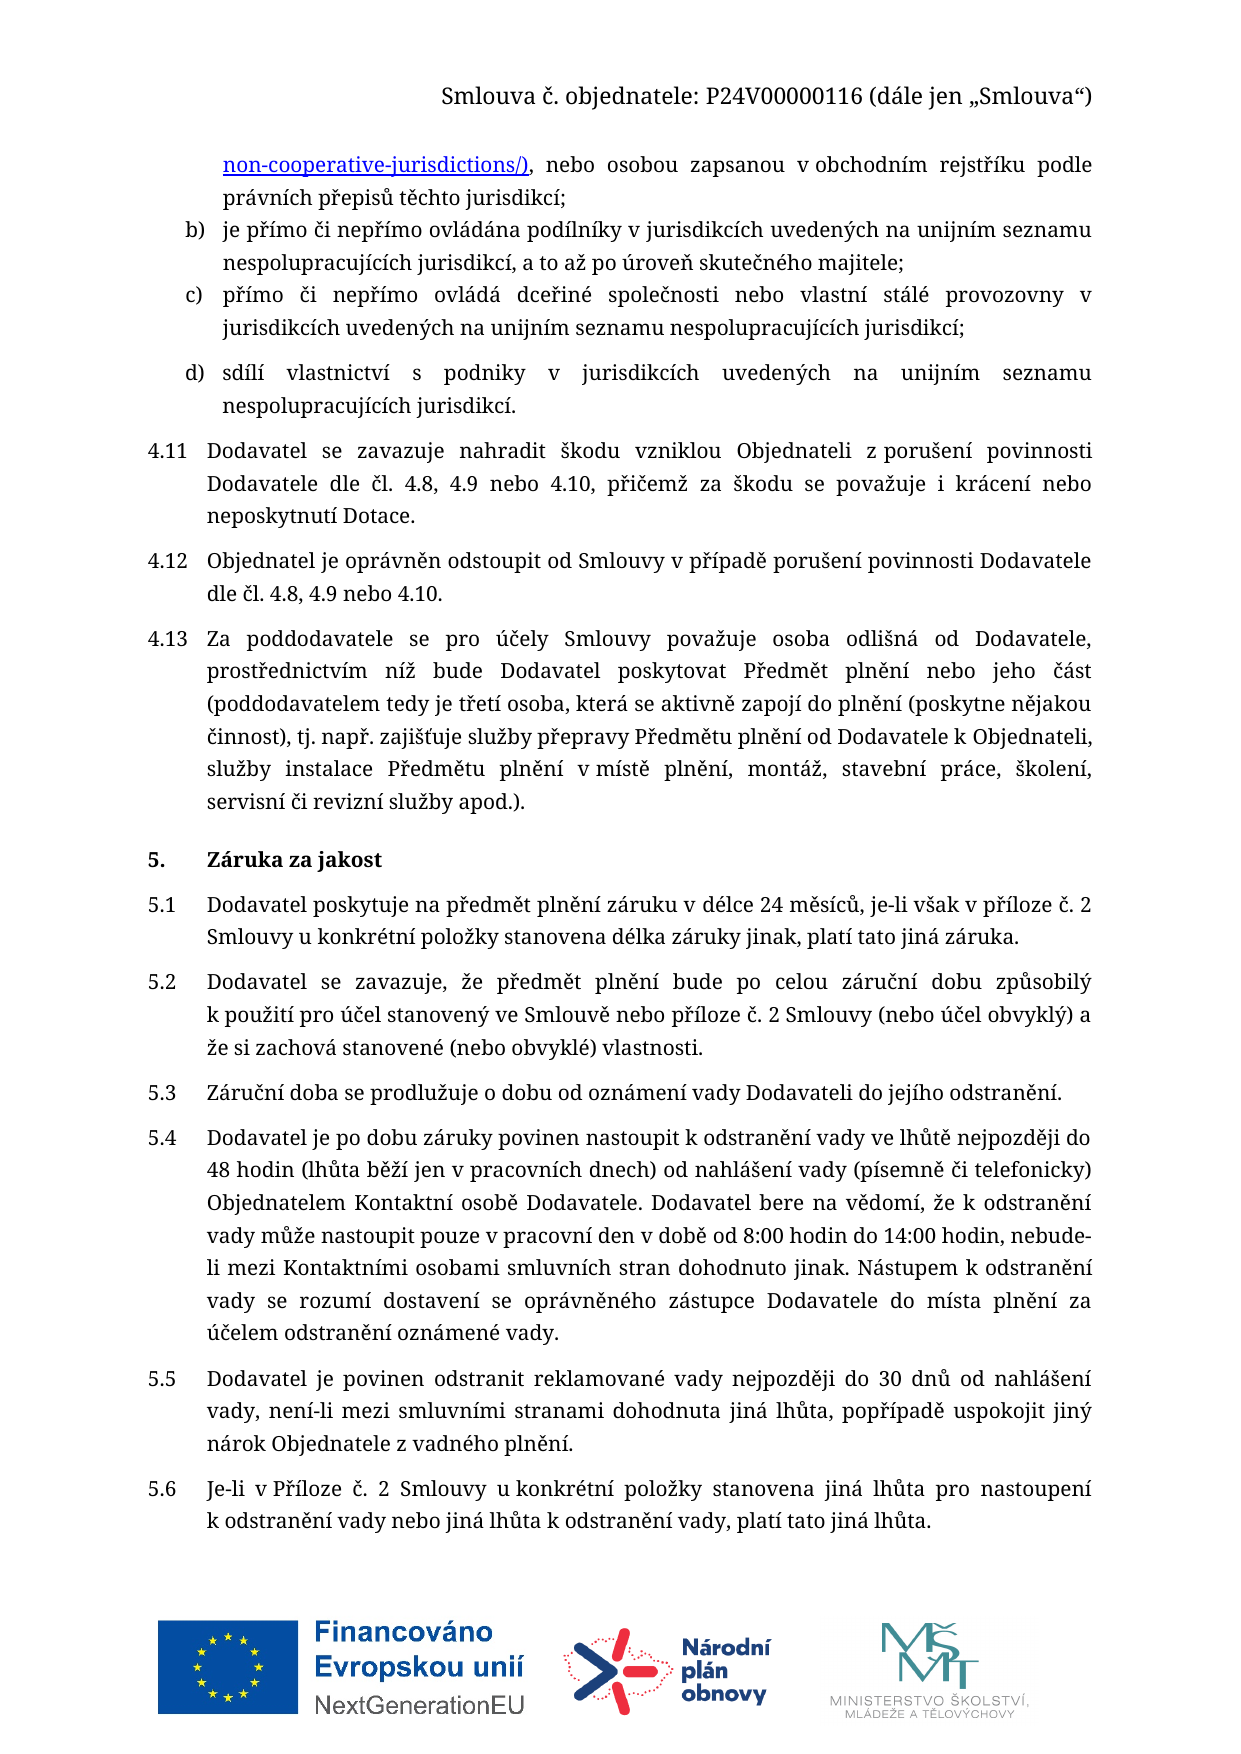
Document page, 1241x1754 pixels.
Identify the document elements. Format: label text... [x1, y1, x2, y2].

list Dodavatel poskytuje na předmět plnění záruku v délce 24 měsíců, je-li však v příloze č. 2 Smlouvy u konkrétní položky stanovena délka záruky jinak, platí tato jiná záruka. [148, 890, 1093, 951]
list je přímo či nepřímo ovládána podílníky v jurisdikcích uvedených na unijním seznamu nespolupracujících jurisdikcí, a to až po úroveň skutečného majitele; [185, 215, 1093, 276]
list sdílí vlastnictví s podniky v jurisdikcích uvedených na unijním seznamu nespolupracujících jurisdikcí. [185, 358, 1093, 419]
list Je-li v Příloze č. 2 Smlouvy u konkrétní položky stanovena jiná lhůta pro nastoupení k odstranění vady nebo jiná lhůta k odstranění vady, platí tato jiná lhůta. [148, 1474, 1093, 1535]
list Objednatel je oprávněn odstoupit od Smlouvy v případě porušení povinnosti Dodavatele dle čl. 4.8, 4.9 nebo 4.10. [148, 546, 1093, 607]
list Dodavatel se zavazuje nahradit škodu vzniklou Objednateli z porušení povinnosti Dodavatele dle čl. 4.8, 4.9 nebo 4.10, přičemž za škodu se považuje i krácení nebo neposkytnutí Dotace. [148, 436, 1093, 530]
list Dodavatel se zavazuje, že předmět plnění bude po celou záruční dobu způsobilý k použití pro účel stanovený ve Smlouvě nebo příloze č. 2 Smlouvy (nebo účel obvyklý) a že si zachová stanovené (nebo obvyklé) vlastnosti. [148, 967, 1093, 1061]
list Záruka za jakost [148, 845, 1093, 873]
list Dodavatel je po dobu záruky povinen nastoupit k odstranění vady ve lhůtě nejpozději do 48 hodin (lhůta běží jen v pracovních dnech) od nahlášení vady (písemně či telefonicky) Objednatelem Kontaktní osobě Dodavatele. Dodavatel bere na vědomí, že k odstranění vady může nastoupit pouze v pracovní den v době od 8:00 hodin do 14:00 hodin, nebude-li mezi Kontaktními osobami smluvních stran dohodnuto jinak. Nástupem k odstranění vady se rozumí dostavení se oprávněného zástupce Dodavatele do místa plnění za účelem odstranění oznámené vady. [148, 1123, 1093, 1347]
list Za poddodavatele se pro účely Smlouvy považuje osoba odlišná od Dodavatele, prostřednictvím níž bude Dodavatel poskytovat Předmět plnění nebo jeho část (poddodavatelem tedy je třetí osoba, která se aktivně zapojí do plnění (poskytne nějakou činnost), tj. např. zajišťuje služby přepravy Předmětu plnění od Dodavatele k Objednateli, služby instalace Předmětu plnění v místě plnění, montáž, stavební práce, školení, servisní či revizní služby apod.). [148, 624, 1093, 816]
picture [820, 1616, 1039, 1726]
picture [147, 1605, 789, 1726]
list přímo či nepřímo ovládá dceřiné společnosti nebo vlastní stálé provozovny v jurisdikcích uvedených na unijním seznamu nespolupracujících jurisdikcí; [185, 281, 1093, 342]
list Záruční doba se prodlužuje o dobu od oznámení vady Dodavateli do jejího odstranění. [148, 1078, 1093, 1106]
list Dodavatel je povinen odstranit reklamované vady nejpozději do 30 dnů od nahlášení vady, není-li mezi smluvními stranami dohodnuta jiná lhůta, popřípadě uspokojit jiný nárok Objednatele z vadného plnění. [148, 1364, 1093, 1457]
